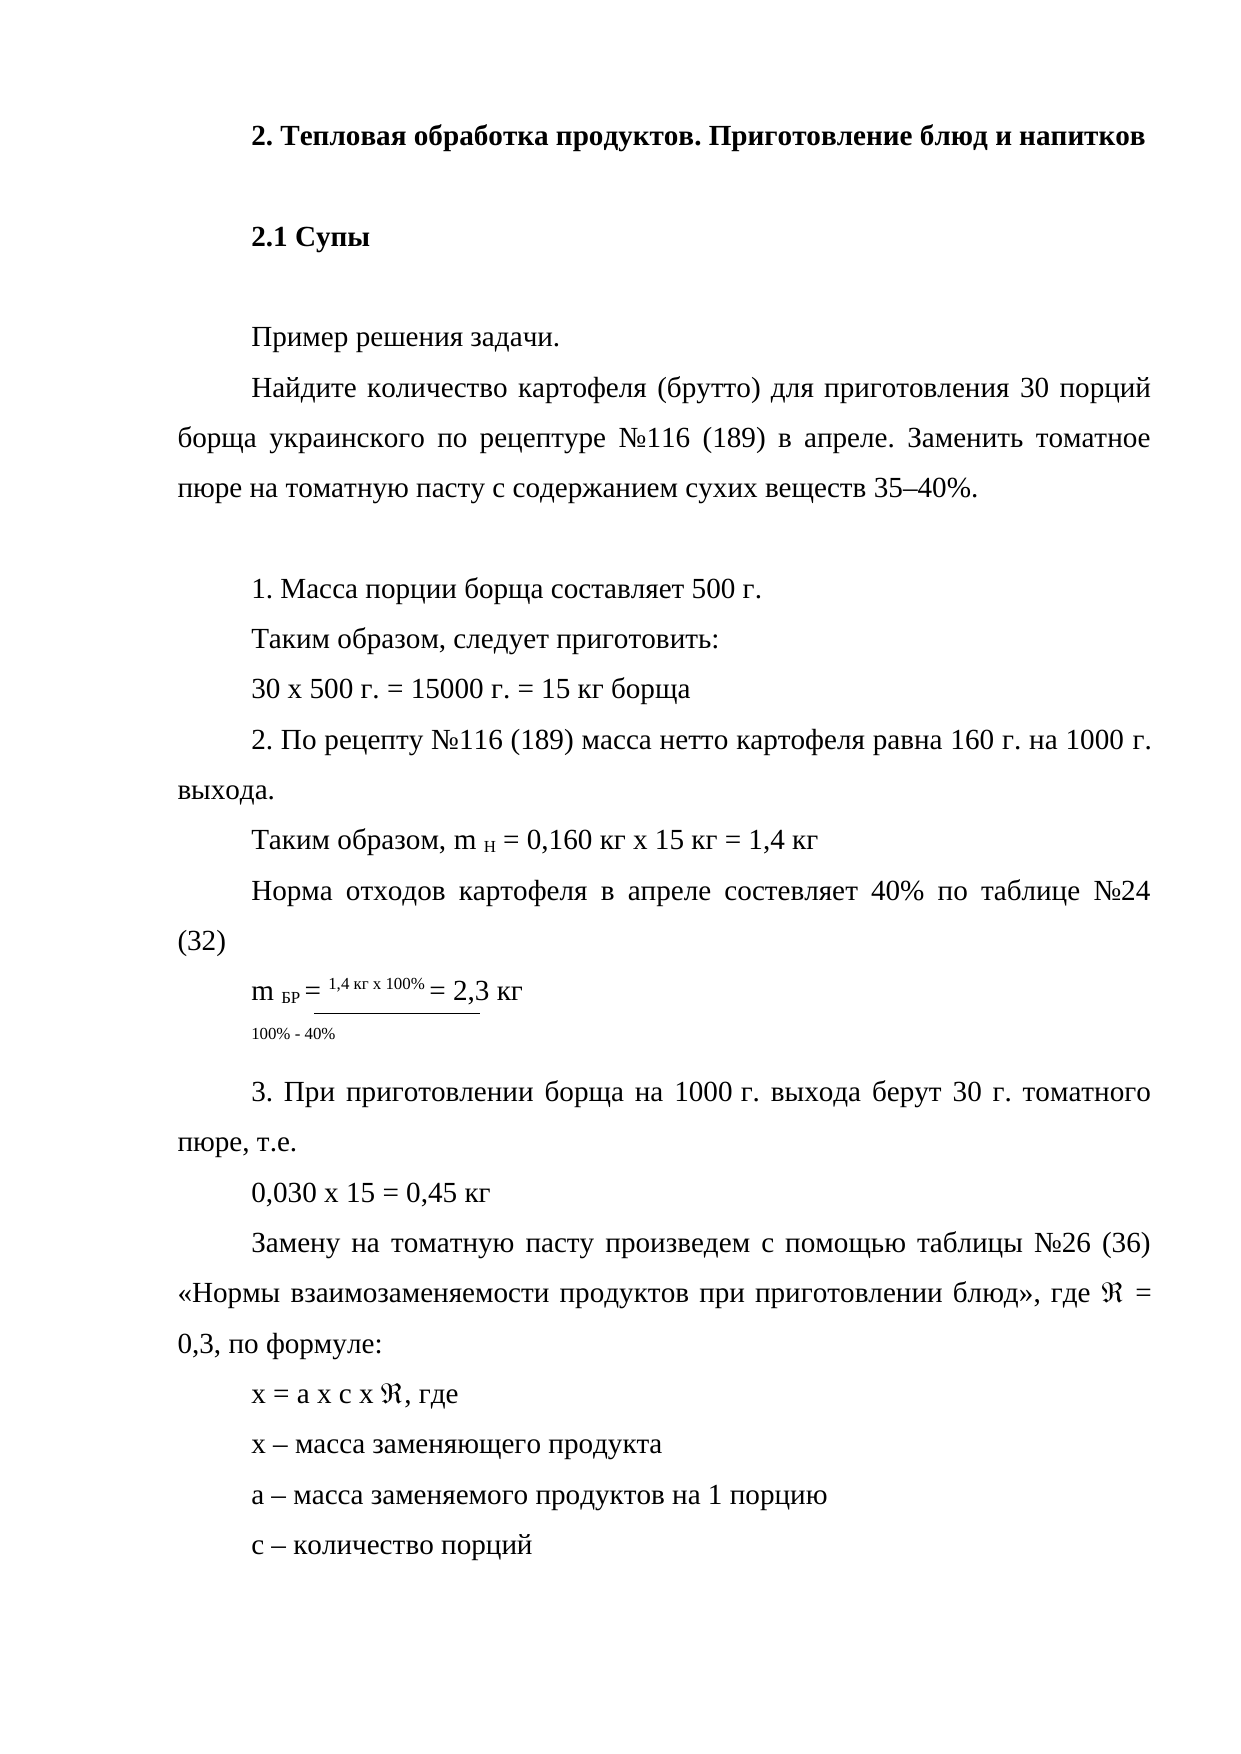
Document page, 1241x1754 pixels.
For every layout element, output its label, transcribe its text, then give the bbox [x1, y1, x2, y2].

text 2. Тепловая обработка продуктов. Приготовление блюд и напитков [177, 118, 1152, 152]
text Таким образом, следует приготовить: [177, 621, 1152, 655]
text х = а х с х , где [177, 1376, 1152, 1410]
text Норма отходов картофеля в апреле состевляет 40% по таблице №24 (32) [177, 873, 1152, 957]
text 3. При приготовлении борща на 1000 г. выхода берут 30 г. томатного пюре, т.е. [177, 1074, 1152, 1158]
text m БР = 1,4 кг х 100% = 2,3 кг [177, 973, 1152, 1007]
text с – количество порций [177, 1527, 1152, 1561]
text Замену на томатную пасту произведем с помощью таблицы №26 (36) «Нормы взаимозаменяемости продуктов при приготовлении блюд», где = 0,3, по формуле: [177, 1225, 1152, 1359]
text а – масса заменяемого продуктов на 1 порцию [177, 1477, 1152, 1510]
text 100% - 40% [177, 1024, 1152, 1057]
text Таким образом, m Н = 0,160 кг х 15 кг = 1,4 кг [177, 822, 1152, 856]
text х – масса заменяющего продукта [177, 1426, 1152, 1460]
text 1. Масса порции борща составляет 500 г. [177, 571, 1152, 604]
text 30 х 500 г. = 15000 г. = 15 кг борща [177, 672, 1152, 705]
text Пример решения задачи. [177, 319, 1152, 353]
text Найдите количество картофеля (брутто) для приготовления 30 порций борща украинского по рецептуре №116 (189) в апреле. Заменить томатное пюре на томатную пасту с содержанием сухих веществ 35–40%. [177, 370, 1152, 504]
text 0,030 х 15 = 0,45 кг [177, 1175, 1152, 1208]
text 2. По рецепту №116 (189) масса нетто картофеля равна 160 г. на 1000 г. выхода. [177, 722, 1152, 806]
text 2.1 Супы [177, 219, 1152, 252]
